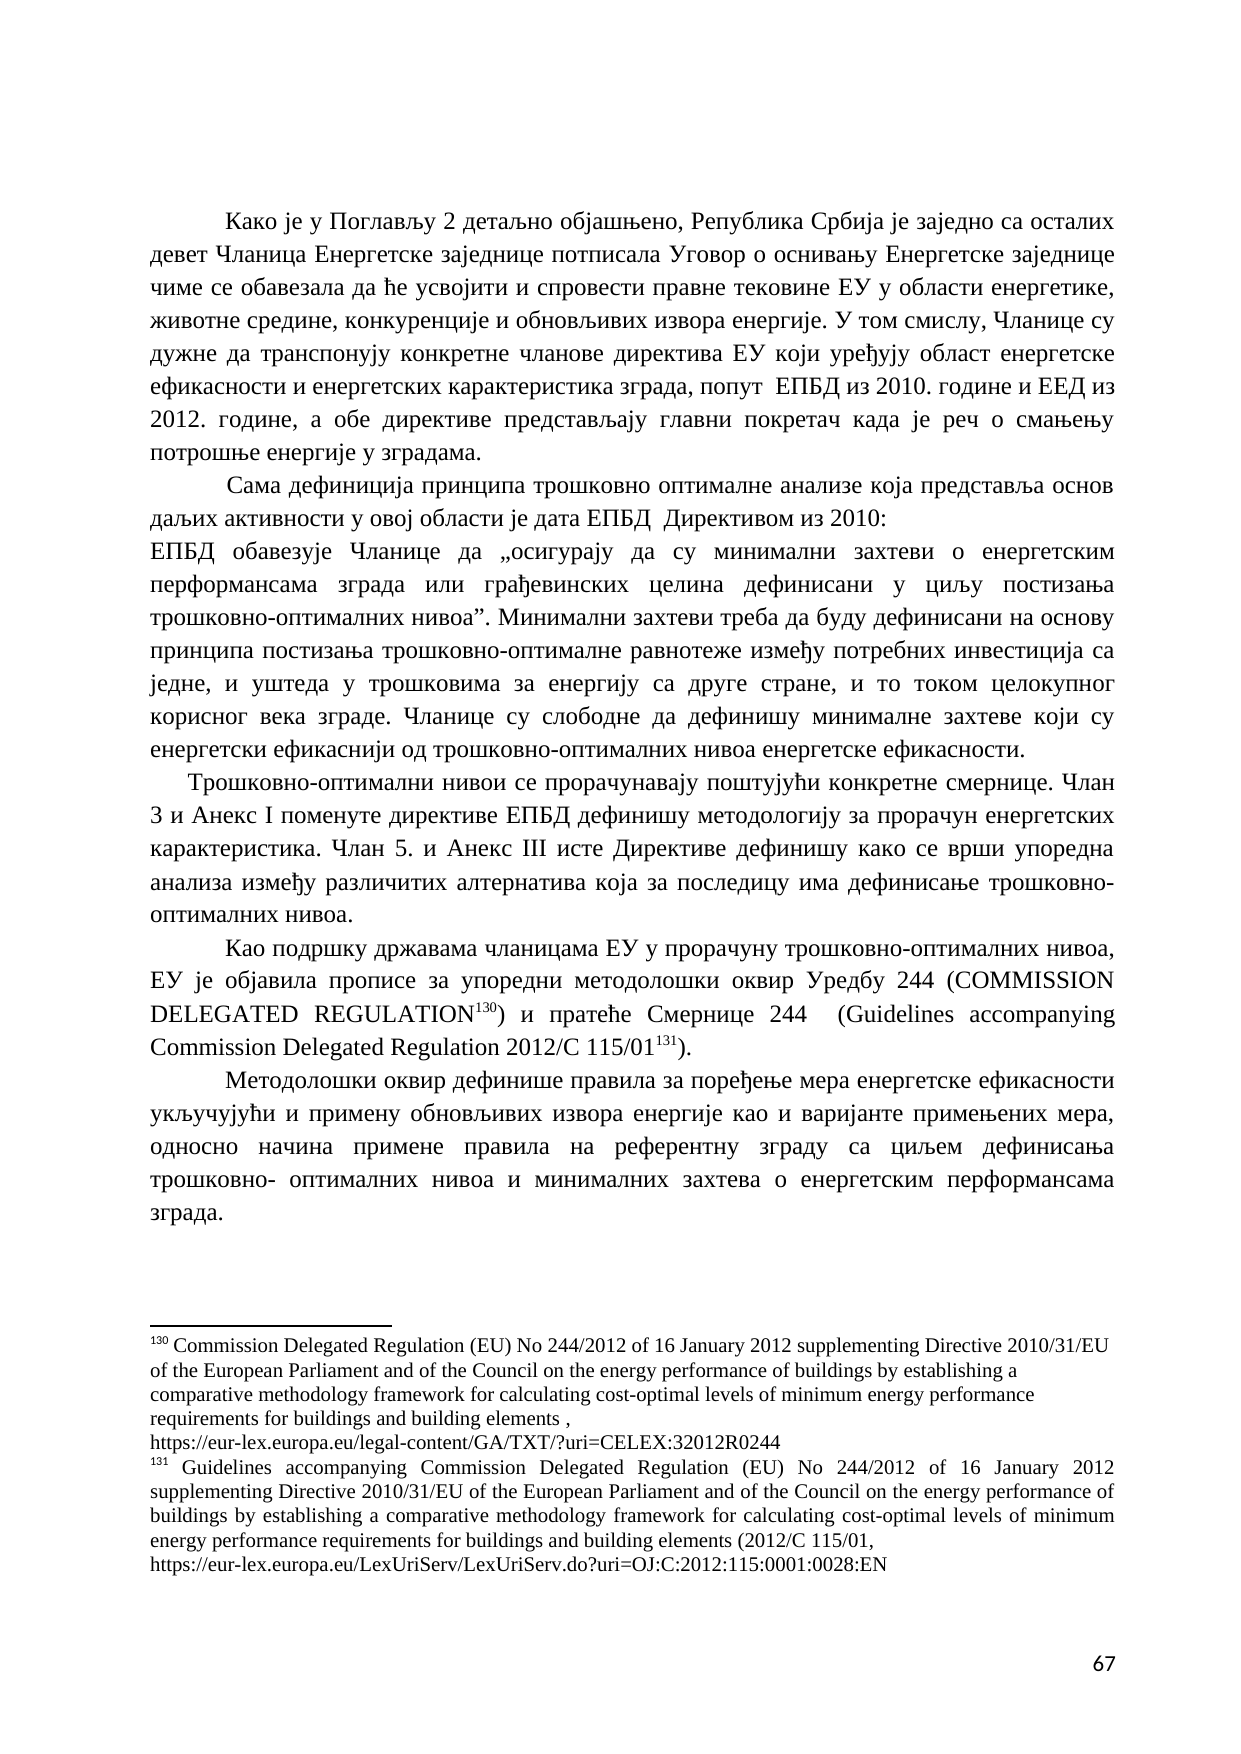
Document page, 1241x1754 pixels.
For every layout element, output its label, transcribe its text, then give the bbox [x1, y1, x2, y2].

text Како је у Поглављу 2 детаљно објашњено, Република Србија је заједно са осталих девет Чланица Енергетске заједнице потписала Уговор о оснивању Енергетске заједнице чиме се обавезала да ће усвојити и спровести правне тековине ЕУ у области енергетике, животне средине, конкуренције и обновљивих извора енергије. У том смислу, Чланице су дужне да транспонују конкретне чланове директива ЕУ који уређују област енергетске ефикасности и енергетских карактеристика зграда, попут ЕПБД из 2010. године и ЕЕД из 2012. године, а обе директиве представљају главни покретач када је реч о смањењу потрошње енергије у зградама. [150, 206, 1116, 466]
text Сама дефиниција принципа трошковно оптималне анализе која представља основ даљих активности у овој области је дата ЕПБД Директивом из 2010: [150, 470, 1116, 532]
text ЕПБД обавезује Чланице да „осигурају да су минимални захтеви о енергетским перформансама зграда или грађевинских целина дефинисани у циљу постизања трошковно-оптималних нивоа”. Минимални захтеви треба да буду дефинисани на основу принципа постизања трошковно-оптималне равнотеже између потребних инвестиција са једне, и уштеда у трошковима за енергију са друге стране, и то током целокупног корисног века зграде. Чланице су слободне да дефинишу минималне захтеве који су енергетски ефикаснији од трошковно-оптималних нивоа енергетске ефикасности. [150, 536, 1116, 763]
text Методолошки оквир дефинише правила за поређење мера енергетске ефикасности укључујући и примену обновљивих извора енергије као и варијанте примењених мера, односно начина примене правила на референтну зграду са циљем дефинисања трошковно- оптималних нивоа и минималних захтева о енергетским перформансама зграда. [150, 1065, 1116, 1226]
text Као подршку државама чланицама ЕУ у прорачуну трошковно-оптималних нивоа, ЕУ је објавила прописе за упоредни методолошки оквир Уредбу 244 (COMMISSION DELEGATED REGULATION) и пратеће Смернице 244 (Guidelines accompanying Commission Delegated Regulation 2012/C 115/01). [150, 933, 1116, 1060]
text Трошковно-оптимални нивои се прорачунавају поштујући конкретне смернице. Члан 3 и Анекс I поменуте директиве ЕПБД дефинишу методологију за прорачун енергетских карактеристика. Члан 5. и Анекс III исте Директиве дефинишу како се врши упоредна анализа између различитих алтернатива која за последицу има дефинисање трошковно- оптималних нивоа. [150, 767, 1116, 928]
